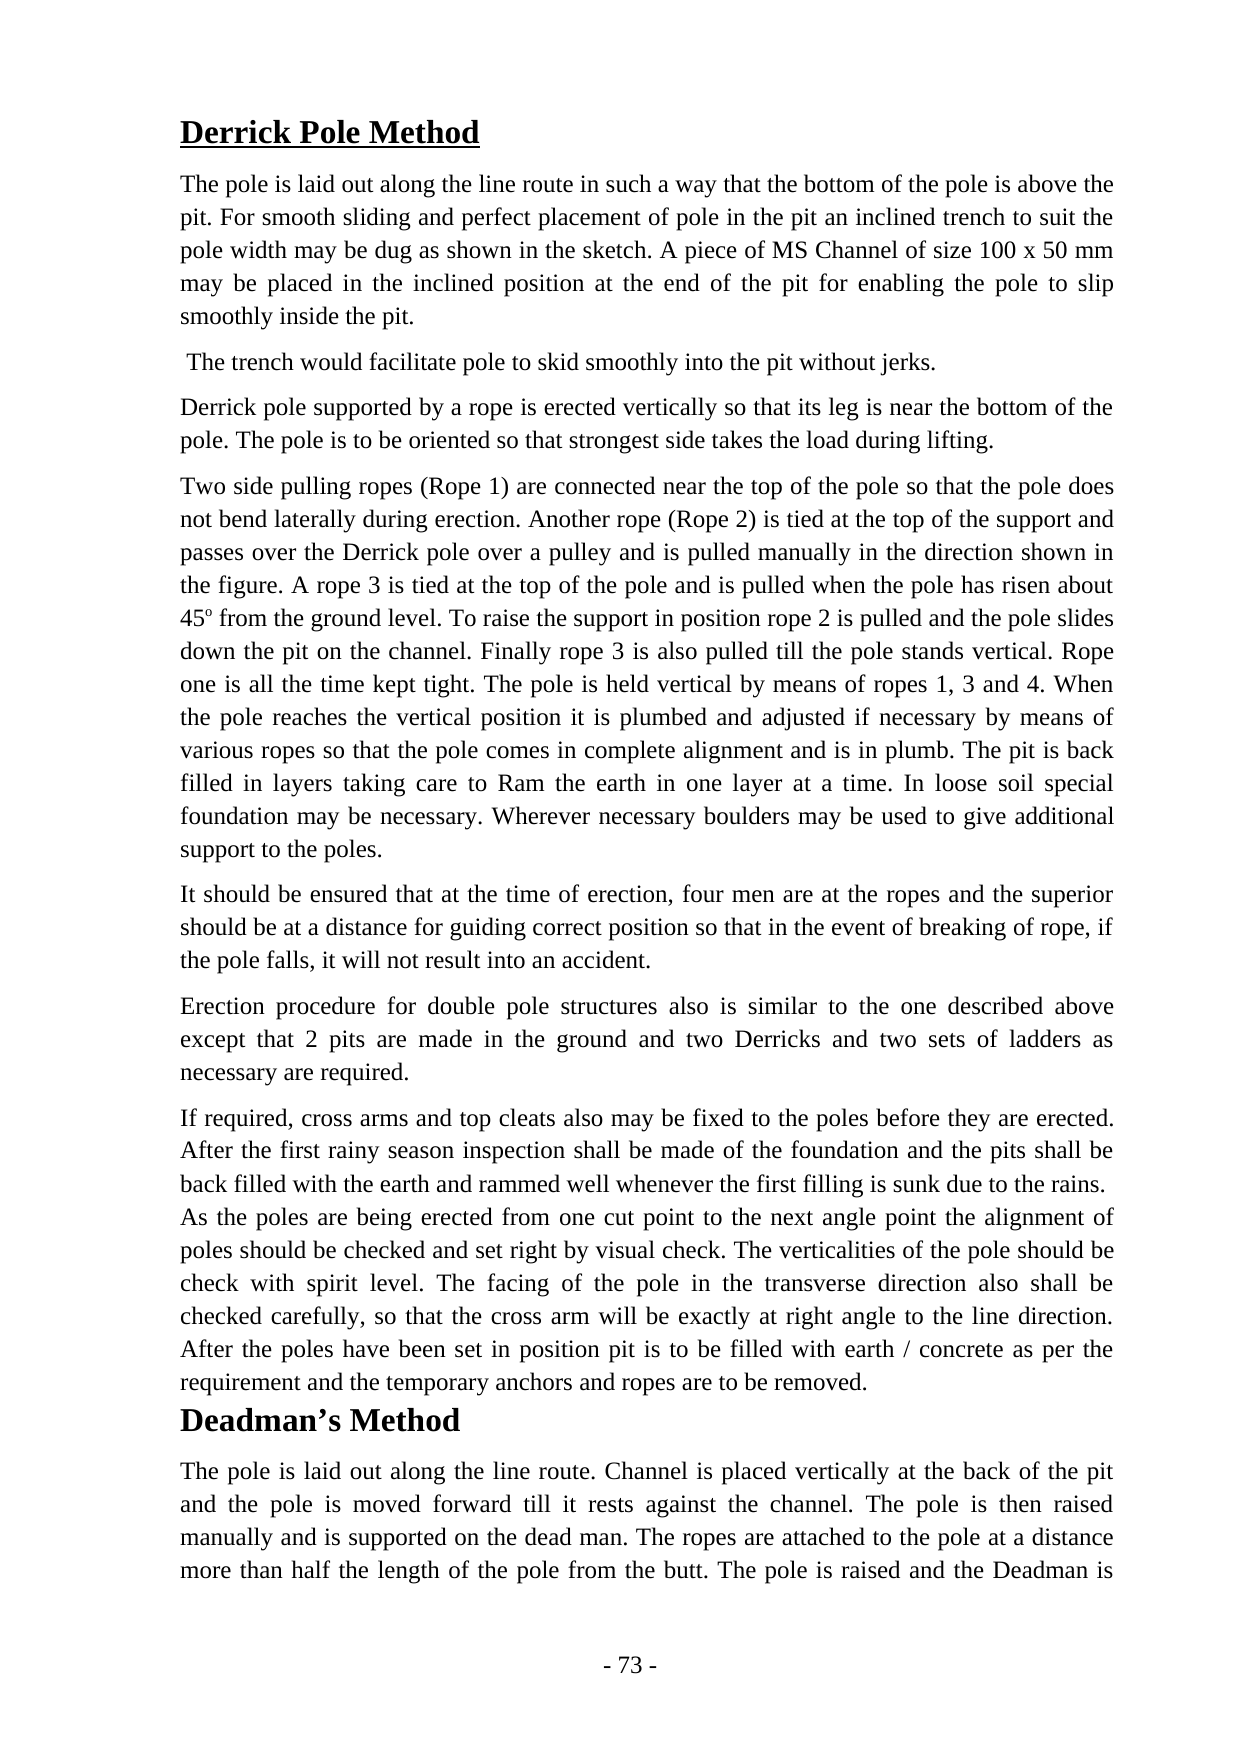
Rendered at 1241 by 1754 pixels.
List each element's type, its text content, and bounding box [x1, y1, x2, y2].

subtitle Deadman’s Method [180, 1400, 1115, 1438]
text Erection procedure for double pole structures also is similar to the one described above except that 2 pits are made in the ground and two Derricks and two sets of ladders as necessary are required. [180, 991, 1115, 1086]
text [180, 1456, 1115, 1584]
text It should be ensured that at the time of erection, four men are at the ropes and the superior should be at a distance for guiding correct position so that in the event of breaking of rope, if the pole falls, it will not result into an accident. [180, 879, 1115, 974]
text As the poles are being erected from one cut point to the next angle point the alignment of poles should be checked and set right by visual check. The verticalities of the pole should be check with spirit level. The facing of the pole in the transverse direction also shall be checked carefully, so that the cross arm will be exactly at right angle to the line direction. After the poles have been set in position pit is to be filled with earth / concrete as per the requirement and the temporary anchors and ropes are to be removed. [180, 1202, 1115, 1396]
text The pole is laid out along the line route in such a way that the bottom of the pole is above the pit. For smooth sliding and perfect placement of pole in the pit an inclined trench to suit the pole width may be dug as shown in the sketch. A piece of MS Channel of size 100 x 50 mm may be placed in the inclined position at the end of the pit for enabling the pole to slip smoothly inside the pit. [180, 169, 1115, 330]
text Derrick pole supported by a rope is erected vertically so that its leg is near the bottom of the pole. The pole is to be oriented so that strongest side takes the load during lifting. [180, 392, 1115, 454]
text If required, cross arms and top cleats also may be fixed to the poles before they are erected. After the first rainy season inspection shall be made of the foundation and the pits shall be back filled with the earth and rammed well whenever the first filling is sunk due to the rains. [180, 1103, 1115, 1197]
subtitle Derrick Pole Method [180, 112, 1115, 151]
text Two side pulling ropes (Rope 1) are connected near the top of the pole so that the pole does not bend laterally during erection. Another rope (Rope 2) is tied at the top of the support and passes over the Derrick pole over a pulley and is pulled manually in the direction shown in the figure. A rope 3 is tied at the top of the pole and is pulled when the pole has risen about 45o from the ground level. To raise the support in position rope 2 is pulled and the pole slides down the pit on the channel. Finally rope 3 is also pulled till the pole stands vertical. Rope one is all the time kept tight. The pole is held vertical by means of ropes 1, 3 and 4. When the pole reaches the vertical position it is plumbed and adjusted if necessary by means of various ropes so that the pole comes in complete alignment and is in plumb. The pit is back filled in layers taking care to Ram the earth in one layer at a time. In loose soil special foundation may be necessary. Wherever necessary boulders may be used to give additional support to the poles. [180, 471, 1115, 863]
text The trench would facilitate pole to skid smoothly into the pit without jerks. [180, 347, 1115, 375]
